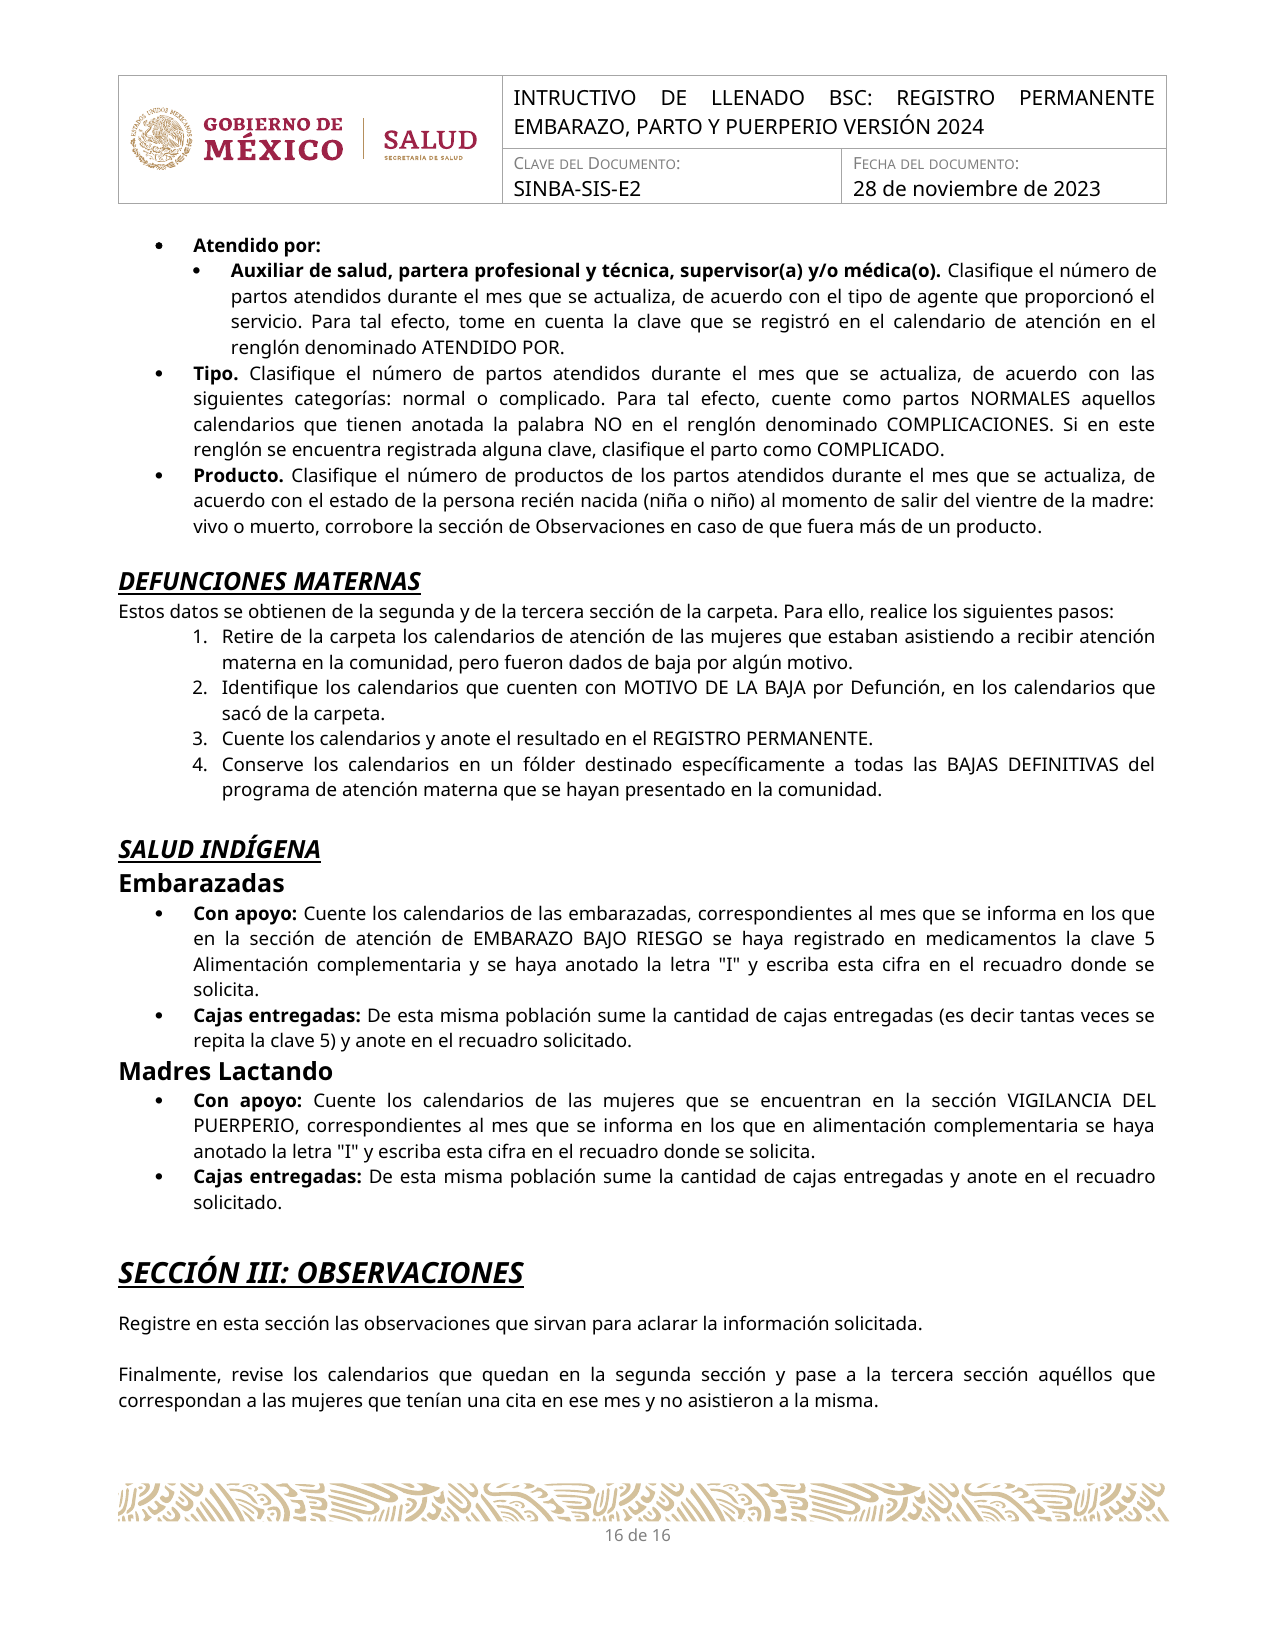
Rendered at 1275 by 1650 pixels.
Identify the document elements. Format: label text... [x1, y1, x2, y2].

list Identifique los calendarios que cuenten con MOTIVO DE LA BAJA por Defunción, en los calendarios que sacó de la carpeta. [192, 674, 1157, 726]
list Producto. Clasifique el número de productos de los partos atendidos durante el mes que se actualiza, de acuerdo con el estado de la persona recién nacida (niña o niño) al momento de salir del vientre de la madre: vivo o muerto, corrobore la sección de Observaciones en caso de que fuera más de un producto. [156, 462, 1157, 538]
text Madres Lactando [118, 1053, 1157, 1087]
text Embarazadas [118, 866, 1157, 900]
text Registre en esta sección las observaciones que sirvan para aclarar la información solicitada. [118, 1311, 1157, 1336]
subtitle SECCIÓN III: OBSERVACIONES [118, 1252, 1157, 1292]
text Estos datos se obtienen de la segunda y de la tercera sección de la carpeta. Para ello, realice los siguientes pasos: [118, 598, 1157, 623]
list Retire de la carpeta los calendarios de atención de las mujeres que estaban asistiendo a recibir atención materna en la comunidad, pero fueron dados de baja por algún motivo. [192, 623, 1157, 674]
list Cajas entregadas: De esta misma población sume la cantidad de cajas entregadas y anote en el recuadro solicitado. [156, 1164, 1157, 1215]
list Conserve los calendarios en un fólder destinado específicamente a todas las BAJAS DEFINITIVAS del programa de atención materna que se hayan presentado en la comunidad. [192, 751, 1157, 802]
list Cuente los calendarios y anote el resultado en el REGISTRO PERMANENTE. [192, 726, 1157, 751]
list Tipo. Clasifique el número de partos atendidos durante el mes que se actualiza, de acuerdo con las siguientes categorías: normal o complicado. Para tal efecto, cuente como partos NORMALES aquellos calendarios que tienen anotada la palabra NO en el renglón denominado COMPLICACIONES. Si en este renglón se encuentra registrada alguna clave, clasifique el parto como COMPLICADO. [156, 360, 1157, 462]
text SALUD INDÍGENA [118, 832, 1157, 866]
list Con apoyo: Cuente los calendarios de las embarazadas, correspondientes al mes que se informa en los que en la sección de atención de EMBARAZO BAJO RIESGO se haya registrado en medicamentos la clave 5 Alimentación complementaria y se haya anotado la letra "I" y escriba esta cifra en el recuadro donde se solicita. [156, 900, 1157, 1002]
list Con apoyo: Cuente los calendarios de las mujeres que se encuentran en la sección VIGILANCIA DEL PUERPERIO, correspondientes al mes que se informa en los que en alimentación complementaria se haya anotado la letra "I" y escriba esta cifra en el recuadro donde se solicita. [156, 1087, 1157, 1164]
list Atendido por: [156, 232, 1157, 258]
text Finalmente, revise los calendarios que quedan en la segunda sección y pase a la tercera sección aquéllos que correspondan a las mujeres que tenían una cita en ese mes y no asistieron a la misma. [118, 1362, 1157, 1413]
text DEFUNCIONES MATERNAS [118, 564, 1157, 598]
list Cajas entregadas: De esta misma población sume la cantidad de cajas entregadas (es decir tantas veces se repita la clave 5) y anote en el recuadro solicitado. [156, 1002, 1157, 1053]
list Auxiliar de salud, partera profesional y técnica, supervisor(a) y/o médica(o). Clasifique el número de partos atendidos durante el mes que se actualiza, de acuerdo con el tipo de agente que proporcionó el servicio. Para tal efecto, tome en cuenta la clave que se registró en el calendario de atención en el renglón denominado ATENDIDO POR. [193, 258, 1157, 360]
